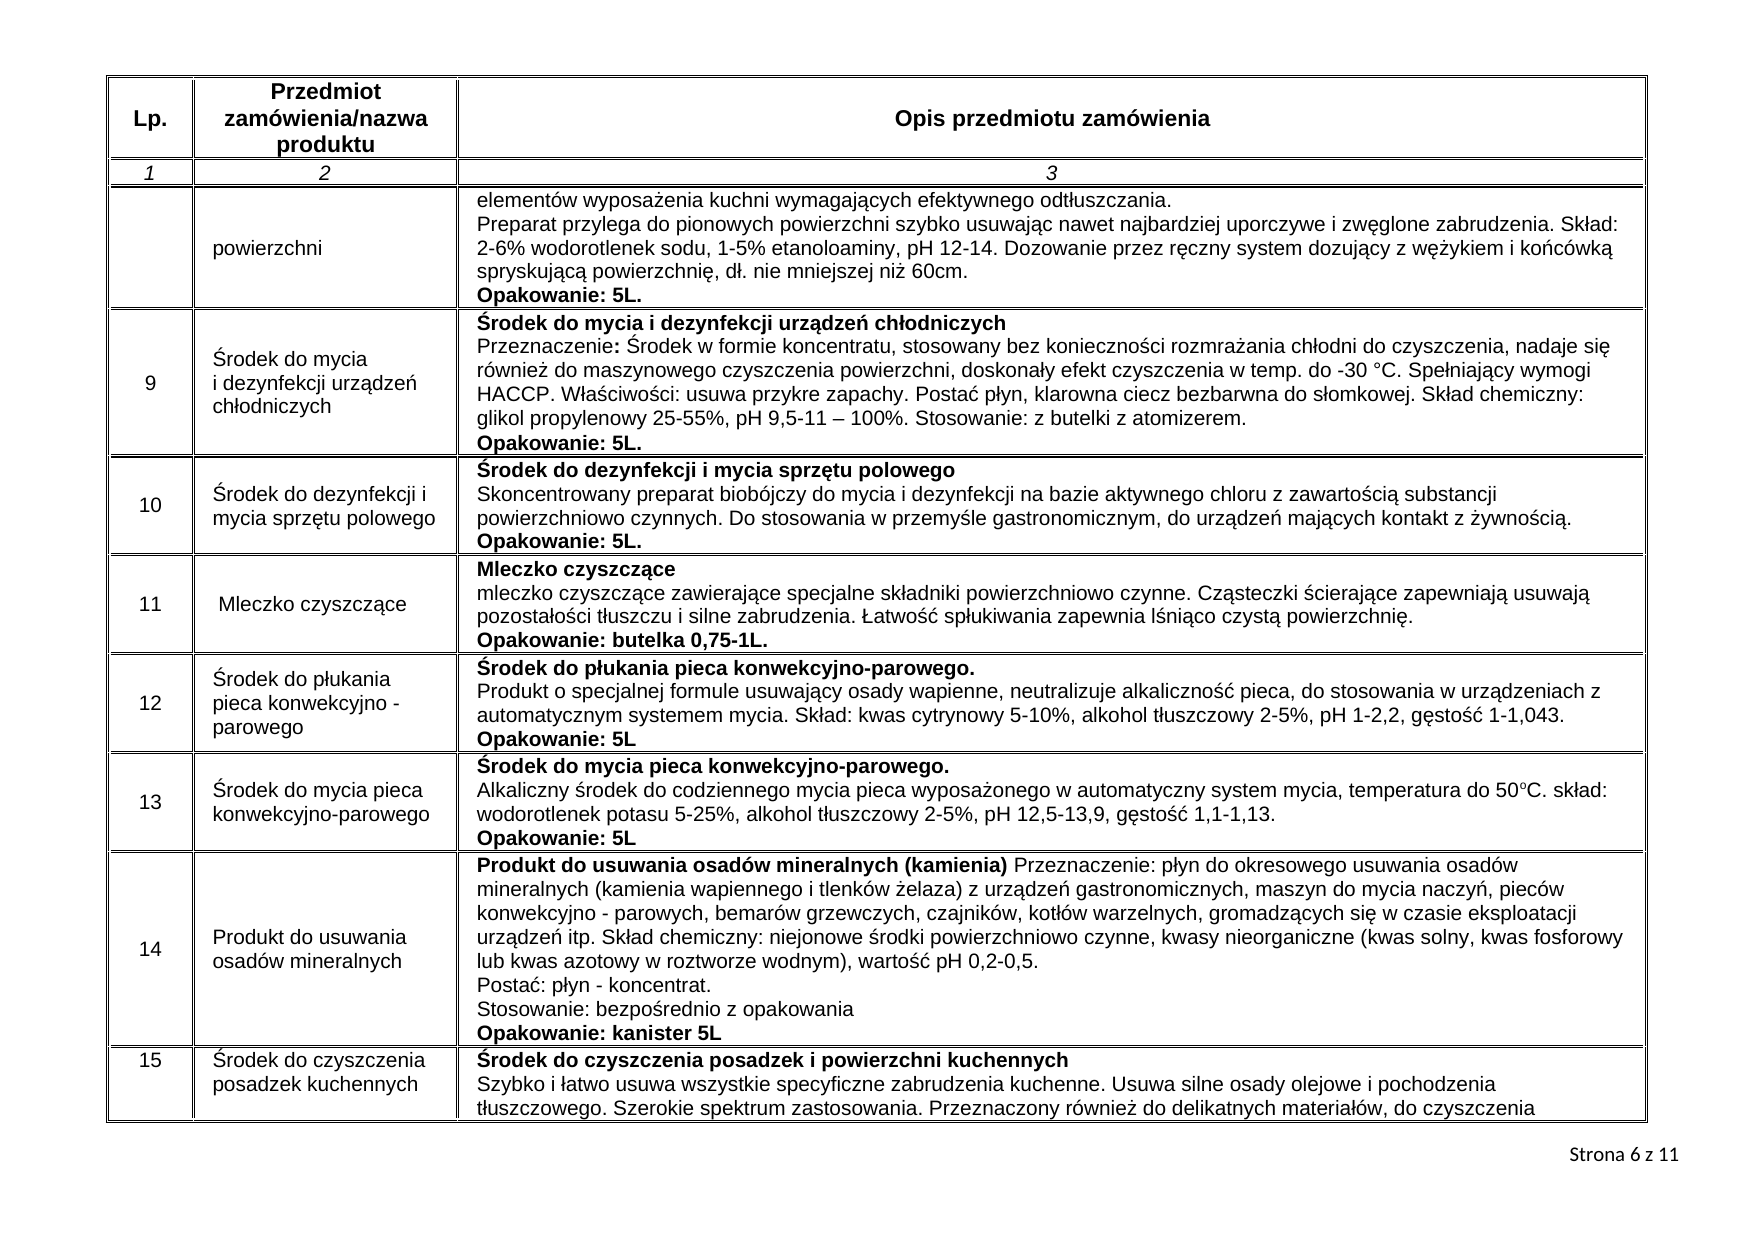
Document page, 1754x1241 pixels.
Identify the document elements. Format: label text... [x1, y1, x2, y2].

table_cell Środek do dezynfekcji i mycia sprzętu polowego [195, 458, 456, 553]
table_cell 15 [107, 1045, 193, 1120]
table_cell Środek do mycia pieca konwekcyjno-parowego. Alkaliczny środek do codziennego mycia pieca wyposażonego w automatyczny system mycia, temperatura do 50oC. skład: wodorotlenek potasu 5-25%, alkohol tłuszczowy 2-5%, pH 12,5-13,9, gęstość 1,1-1,13. Opakowanie: 5L [458, 751, 1647, 850]
table_cell 13 [107, 751, 193, 850]
table_cell 12 [107, 652, 193, 751]
table_cell 8 [107, 184, 193, 307]
table_cell 11 [107, 553, 193, 652]
table_cell Środek do dezynfekcji i mycia sprzętu polowego Skoncentrowany preparat biobójczy do mycia i dezynfekcji na bazie aktywnego chloru z zawartością substancji powierzchniowo czynnych. Do stosowania w przemyśle gastronomicznym, do urządzeń mających kontakt z żywnością. Opakowanie: 5L. [458, 454, 1647, 553]
table_cell Mleczko czyszczące mleczko czyszczące zawierające specjalne składniki powierzchniowo czynne. Cząsteczki ścierające zapewniają usuwają pozostałości tłuszczu i silne zabrudzenia. Łatwość spłukiwania zapewnia lśniąco czystą powierzchnię. Opakowanie: butelka 0,75-1L. [458, 553, 1647, 652]
table_cell Produkt do usuwania osadów mineralnych [195, 853, 456, 1045]
table_cell 10 [107, 454, 193, 553]
table_cell 3 [458, 157, 1647, 184]
table_cell 2 [195, 160, 456, 184]
table_cell Środek do mycia i dezynfekcji urządzeń chłodniczych [195, 310, 456, 454]
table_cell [458, 1045, 1647, 1120]
table_header Opis przedmiotu zamówienia [458, 78, 1645, 157]
table_cell Środek do mycia i dezynfekcji urządzeń chłodniczych Przeznaczenie: Środek w formie koncentratu, stosowany bez konieczności rozmrażania chłodni do czyszczenia, nadaje się również do maszynowego czyszczenia powierzchni, doskonały efekt czyszczenia w temp. do -30 °C. Spełniający wymogi HACCP. Właściwości: usuwa przykre zapachy. Postać płyn, klarowna ciecz bezbarwna do słomkowej. Skład chemiczny: glikol propylenowy 25-55%, pH 9,5-11 – 100%. Stosowanie: z butelki z atomizerem. Opakowanie: 5L. [458, 307, 1647, 454]
table_header Przedmiot zamówienia/nazwa produktu [194, 76, 458, 157]
table_cell Produkt do usuwania osadów mineralnych (kamienia) Przeznaczenie: płyn do okresowego usuwania osadów mineralnych (kamienia wapiennego i tlenków żelaza) z urządzeń gastronomicznych, maszyn do mycia naczyń, pieców konwekcyjno - parowych, bemarów grzewczych, czajników, kotłów warzelnych, gromadzących się w czasie eksploatacji urządzeń itp. Skład chemiczny: niejonowe środki powierzchniowo czynne, kwasy nieorganiczne (kwas solny, kwas fosforowy lub kwas azotowy w roztworze wodnym), wartość pH 0,2-0,5. Postać: płyn - koncentrat. Stosowanie: bezpośrednio z opakowania Opakowanie: kanister 5L [458, 850, 1647, 1045]
table_cell 9 [107, 307, 193, 454]
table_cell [194, 1045, 458, 1120]
table_cell Środek do płukania pieca konwekcyjno-parowego. Produkt o specjalnej formule usuwający osady wapienne, neutralizuje alkaliczność pieca, do stosowania w urządzeniach z automatycznym systemem mycia. Skład: kwas cytrynowy 5-10%, alkohol tłuszczowy 2-5%, pH 1-2,2, gęstość 1-1,043. Opakowanie: 5L [458, 652, 1647, 751]
table_cell 1 [107, 157, 193, 184]
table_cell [458, 184, 1647, 307]
table_cell 14 [107, 850, 193, 1045]
table_cell Środek do płukania pieca konwekcyjno - parowego [195, 655, 456, 751]
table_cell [195, 188, 456, 307]
table_cell Środek do mycia pieca konwekcyjno-parowego [195, 754, 456, 850]
table_cell Mleczko czyszczące [195, 556, 456, 652]
table_header Lp. [109, 78, 193, 157]
